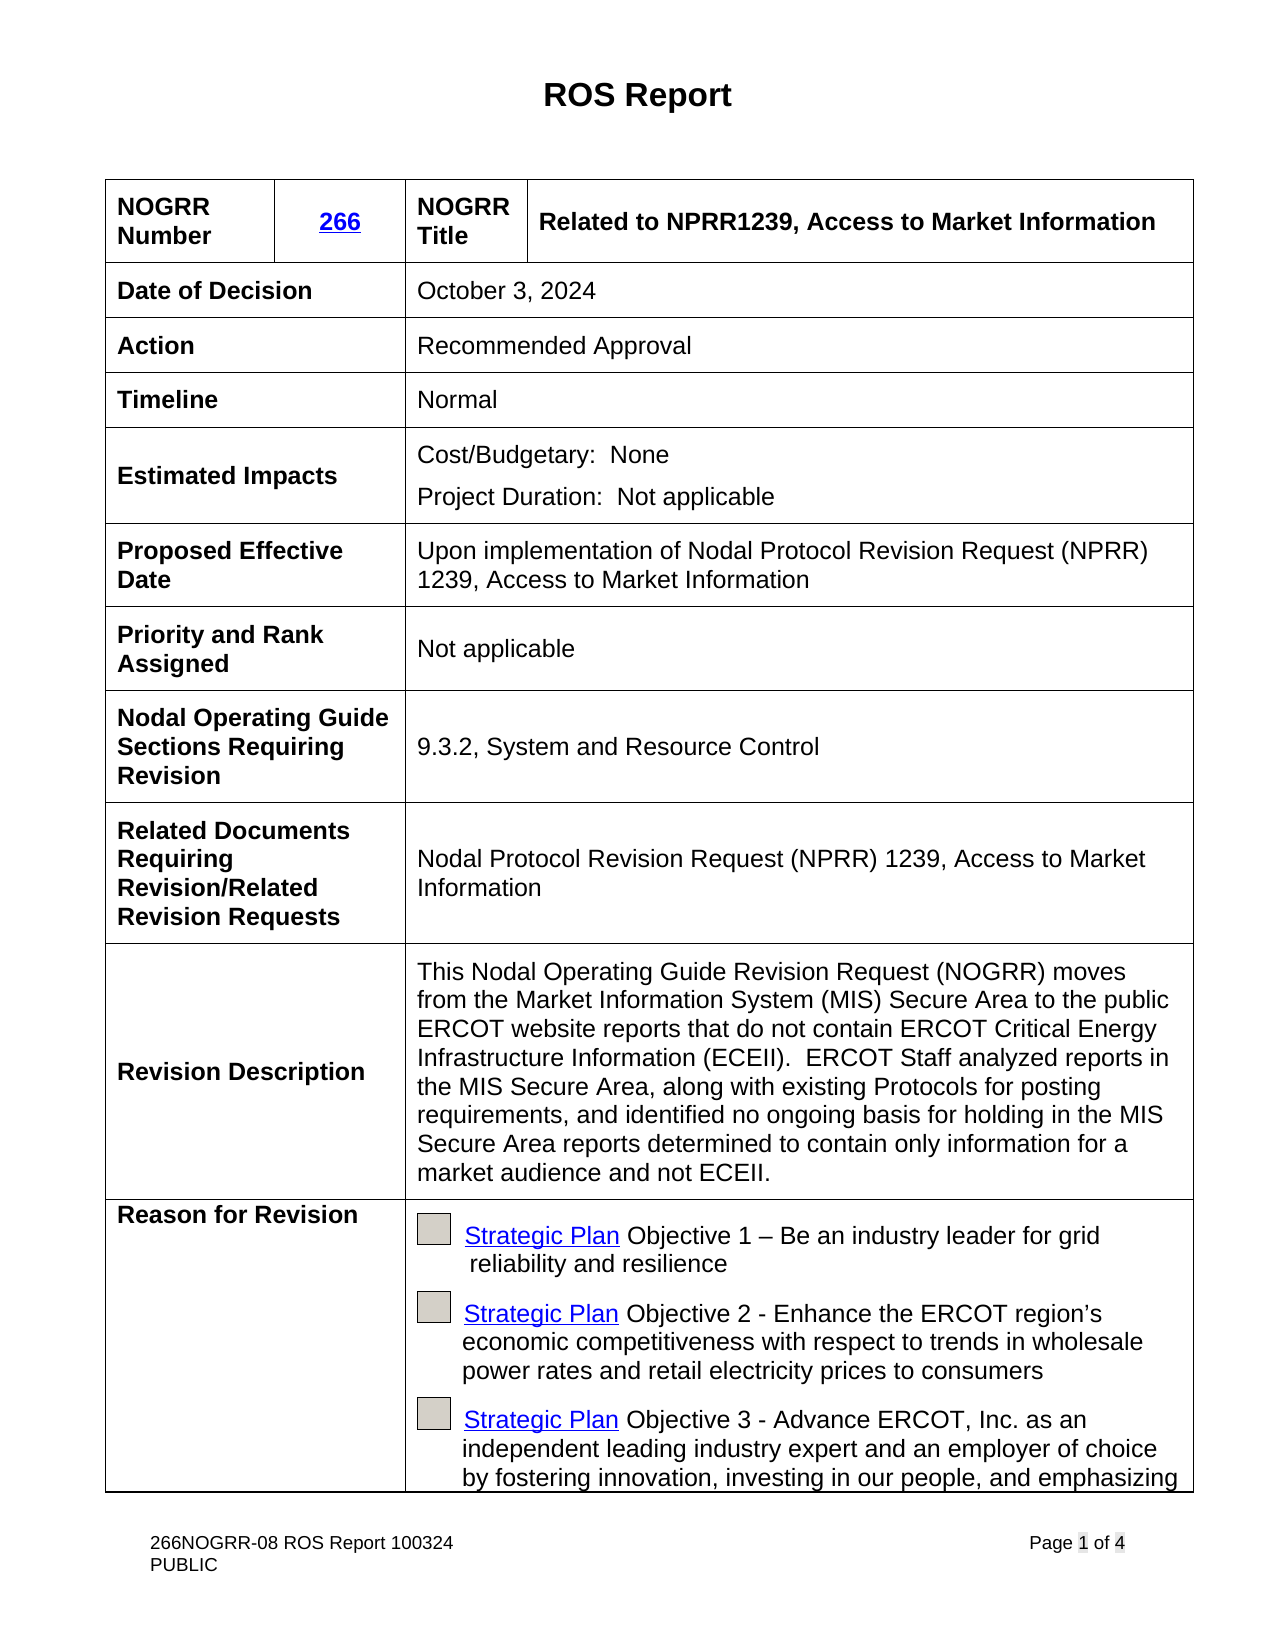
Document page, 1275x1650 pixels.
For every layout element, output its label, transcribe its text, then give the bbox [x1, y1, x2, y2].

table_header NOGRR Number [106, 180, 274, 262]
table_cell October 3, 2024 [406, 263, 1193, 317]
table_cell Nodal Operating Guide Sections Requiring Revision [106, 691, 405, 802]
table_cell Upon implementation of Nodal Protocol Revision Request (NPRR) 1239, Access to Market Information [406, 524, 1193, 606]
table_cell Cost/Budgetary: None Project Duration: Not applicable [406, 428, 1193, 523]
table_cell Reason for Revision [106, 1200, 405, 1491]
table_header Related to NPRR1239, Access to Market Information [528, 180, 1193, 262]
table_cell Related Documents Requiring Revision/Related Revision Requests [106, 803, 405, 943]
table_header 266 [275, 180, 405, 262]
table_cell Normal [406, 373, 1193, 427]
table_cell Revision Description [106, 944, 405, 1199]
table_cell Timeline [106, 373, 405, 427]
table_cell This Nodal Operating Guide Revision Request (NOGRR) moves from the Market Information System (MIS) Secure Area to the public ERCOT website reports that do not contain ERCOT Critical Energy Infrastructure Information (ECEII). ERCOT Staff analyzed reports in the MIS Secure Area, along with existing Protocols for posting requirements, and identified no ongoing basis for holding in the MIS Secure Area reports determined to contain only information for a market audience and not ECEII. [406, 944, 1193, 1199]
table_cell Nodal Protocol Revision Request (NPRR) 1239, Access to Market Information [406, 803, 1193, 943]
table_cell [406, 1200, 1193, 1491]
table_cell Estimated Impacts [106, 428, 405, 523]
table_cell Action [106, 318, 405, 372]
table_cell Date of Decision [106, 263, 405, 317]
table_cell Proposed Effective Date [106, 524, 405, 606]
table_header NOGRR Title [406, 180, 527, 262]
table_cell Not applicable [406, 607, 1193, 690]
table_cell 9.3.2, System and Resource Control [406, 691, 1193, 802]
table_cell Priority and Rank Assigned [106, 607, 405, 690]
table_cell Recommended Approval [406, 318, 1193, 372]
